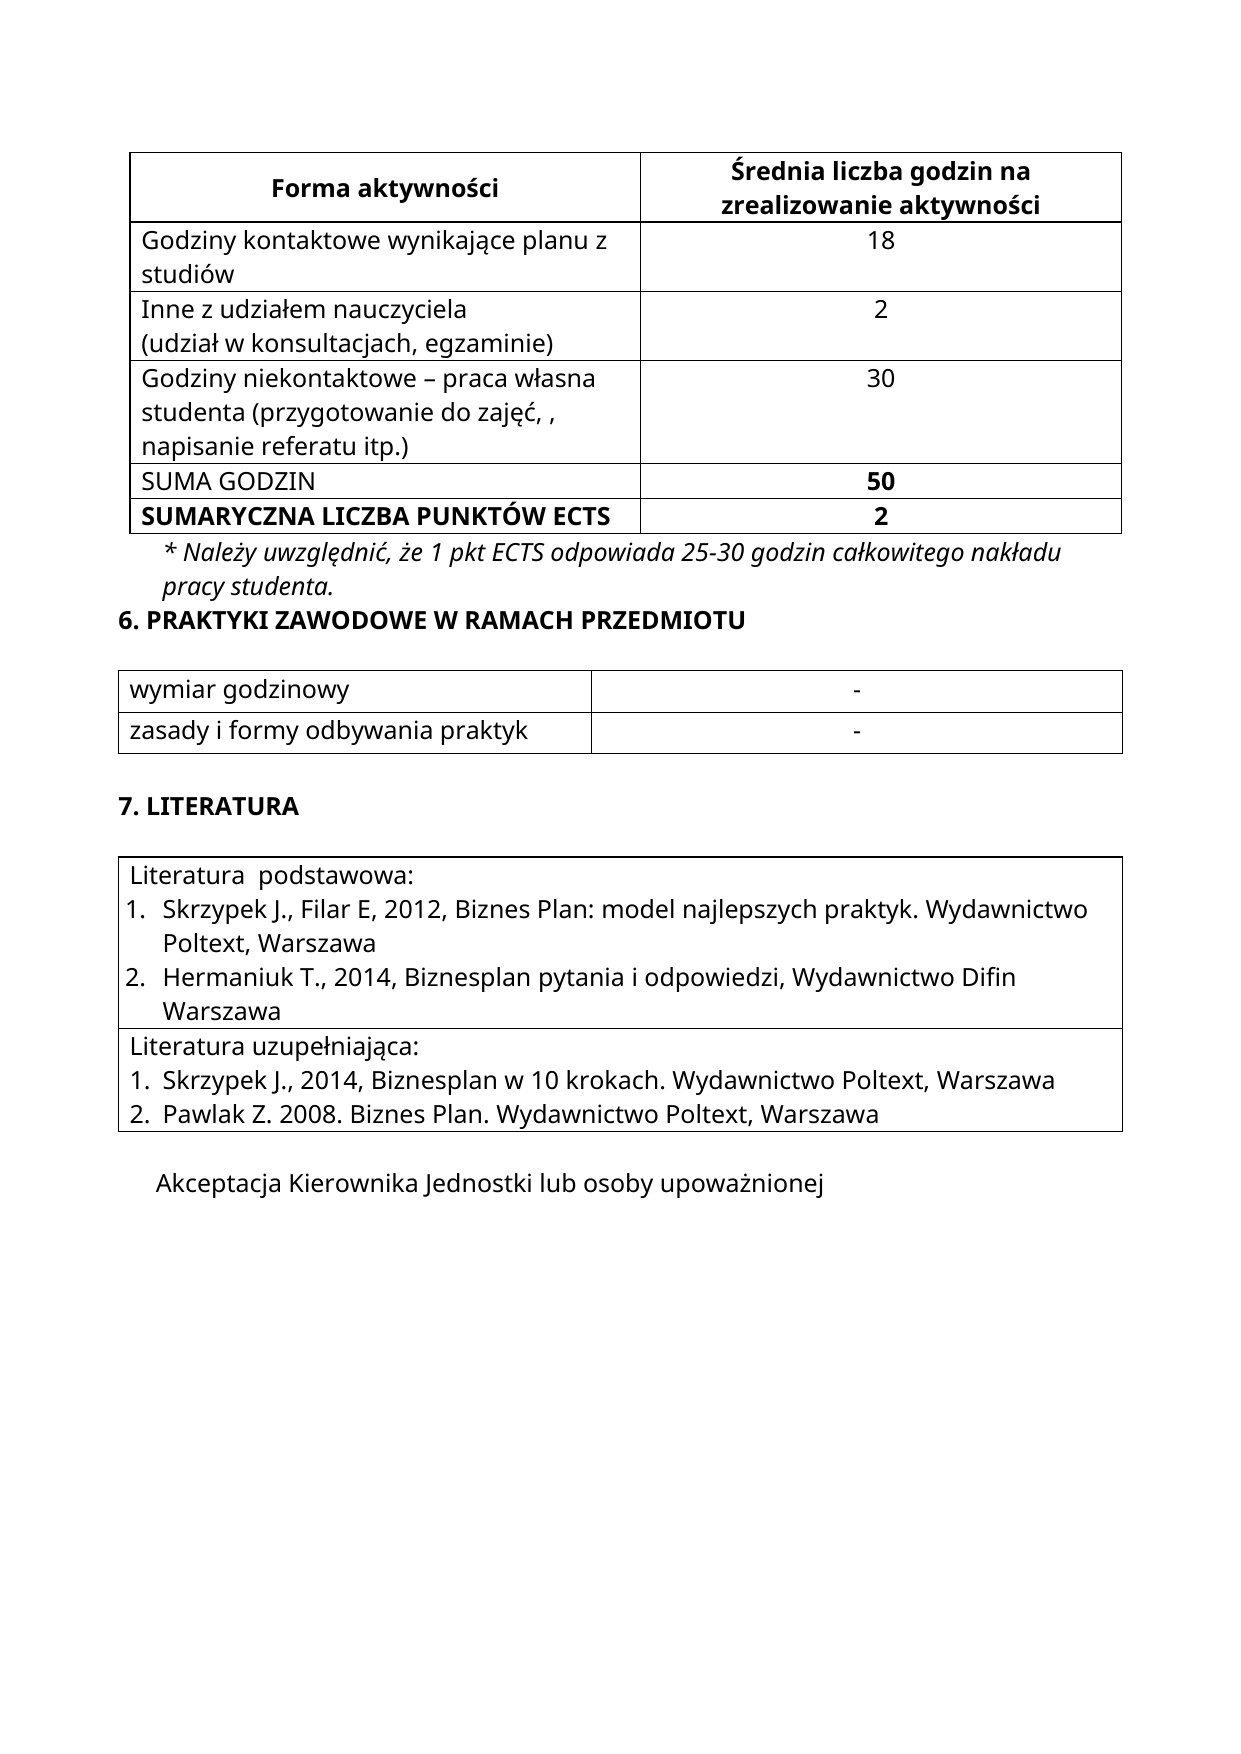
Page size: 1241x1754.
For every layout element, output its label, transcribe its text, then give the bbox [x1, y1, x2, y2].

table_cell 2 [641, 499, 1121, 533]
table_cell zasady i formy odbywania praktyk [119, 713, 591, 753]
table_cell 18 [641, 223, 1121, 291]
table_cell Godziny kontaktowe wynikające planu z studiów [131, 223, 640, 291]
table_header Forma aktywności [131, 153, 640, 221]
table_header Średnia liczba godzin na zrealizowanie aktywności [641, 153, 1121, 221]
table_cell 2 [641, 292, 1121, 360]
table_cell - [592, 713, 1122, 753]
table_cell SUMA GODZIN [131, 464, 640, 498]
text 6. PRAKTYKI ZAWODOWE W RAMACH PRZEDMIOTU [118, 602, 1122, 636]
table_cell Literatura uzupełniająca: Skrzypek J., 2014, Biznesplan w 10 krokach. Wydawnictwo Poltext, Warszawa Pawlak Z. 2008. Biznes Plan. Wydawnictwo Poltext, Warszawa [119, 1029, 1122, 1131]
text Akceptacja Kierownika Jednostki lub osoby upoważnionej [156, 1166, 1122, 1200]
table_cell Godziny niekontaktowe – praca własna studenta (przygotowanie do zajęć, , napisanie referatu itp.) [131, 361, 640, 463]
table_cell Inne z udziałem nauczyciela (udział w konsultacjach, egzaminie) [131, 292, 640, 360]
text * Należy uwzględnić, że 1 pkt ECTS odpowiada 25-30 godzin całkowitego nakładu pracy studenta. [162, 534, 1122, 602]
table_cell 30 [641, 361, 1121, 463]
table_header Literatura podstawowa: Skrzypek J., Filar E, 2012, Biznes Plan: model najlepszych praktyk. Wydawnictwo Poltext, Warszawa Hermaniuk T., 2014, Biznesplan pytania i odpowiedzi, Wydawnictwo Difin Warszawa [119, 858, 1122, 1028]
table_cell 50 [641, 464, 1121, 498]
text 7. LITERATURA [118, 788, 1122, 822]
table_header - [592, 671, 1122, 712]
table_cell SUMARYCZNA LICZBA PUNKTÓW ECTS [131, 499, 640, 533]
table_header wymiar godzinowy [119, 671, 591, 712]
